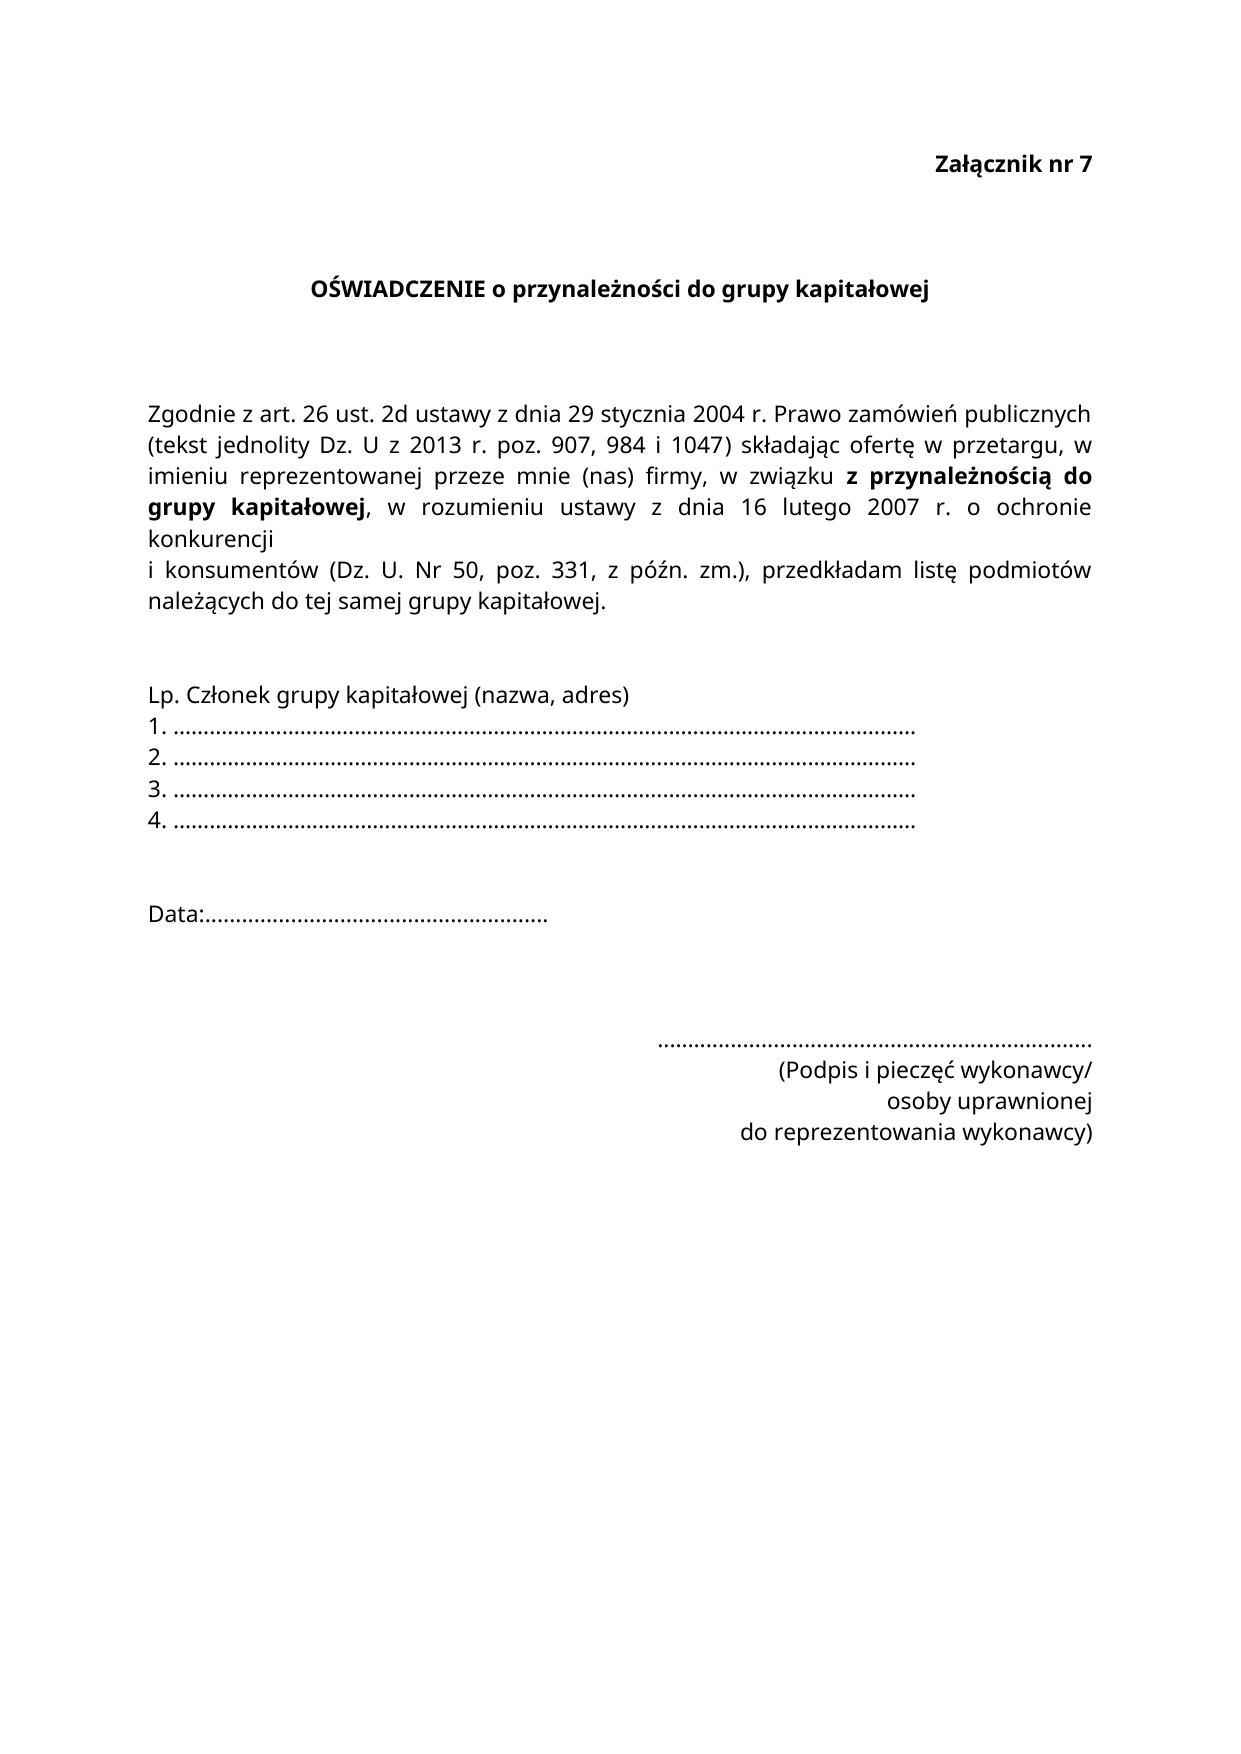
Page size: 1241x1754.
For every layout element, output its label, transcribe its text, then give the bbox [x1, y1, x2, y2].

text Data:........................................................ [148, 898, 1093, 929]
text Zgodnie z art. 26 ust. 2d ustawy z dnia 29 stycznia 2004 r. Prawo zamówień publicznych (tekst jednolity Dz. U z 2013 r. poz. 907, 984 i 1047) składając ofertę w przetargu, w imieniu reprezentowanej przeze mnie (nas) firmy, w związku z przynależnością do grupy kapitałowej, w rozumieniu ustawy z dnia 16 lutego 2007 r. o ochronie konkurencji i konsumentów (Dz. U. Nr 50, poz. 331, z późn. zm.), przedkładam listę podmiotów należących do tej samej grupy kapitałowej. [148, 398, 1093, 616]
text 3. …………………………………………………………………………………………………………… [148, 773, 1093, 804]
text Załącznik nr 7 [148, 148, 1093, 179]
text 2. …………………………………………………………………………………………………………… [148, 741, 1093, 773]
text 1. …………………………………………………………………………………………………………… [148, 710, 1093, 741]
text osoby uprawnionej [148, 1085, 1093, 1116]
text 4. …………………………………………………………………………………………………………… [148, 804, 1093, 835]
text ..……............................................................... [148, 1023, 1093, 1054]
text OŚWIADCZENIE o przynależności do grupy kapitałowej [148, 273, 1093, 304]
text Lp. Członek grupy kapitałowej (nazwa, adres) [148, 679, 1093, 710]
text (Podpis i pieczęć wykonawcy/ [148, 1054, 1093, 1085]
text do reprezentowania wykonawcy) [148, 1116, 1093, 1148]
